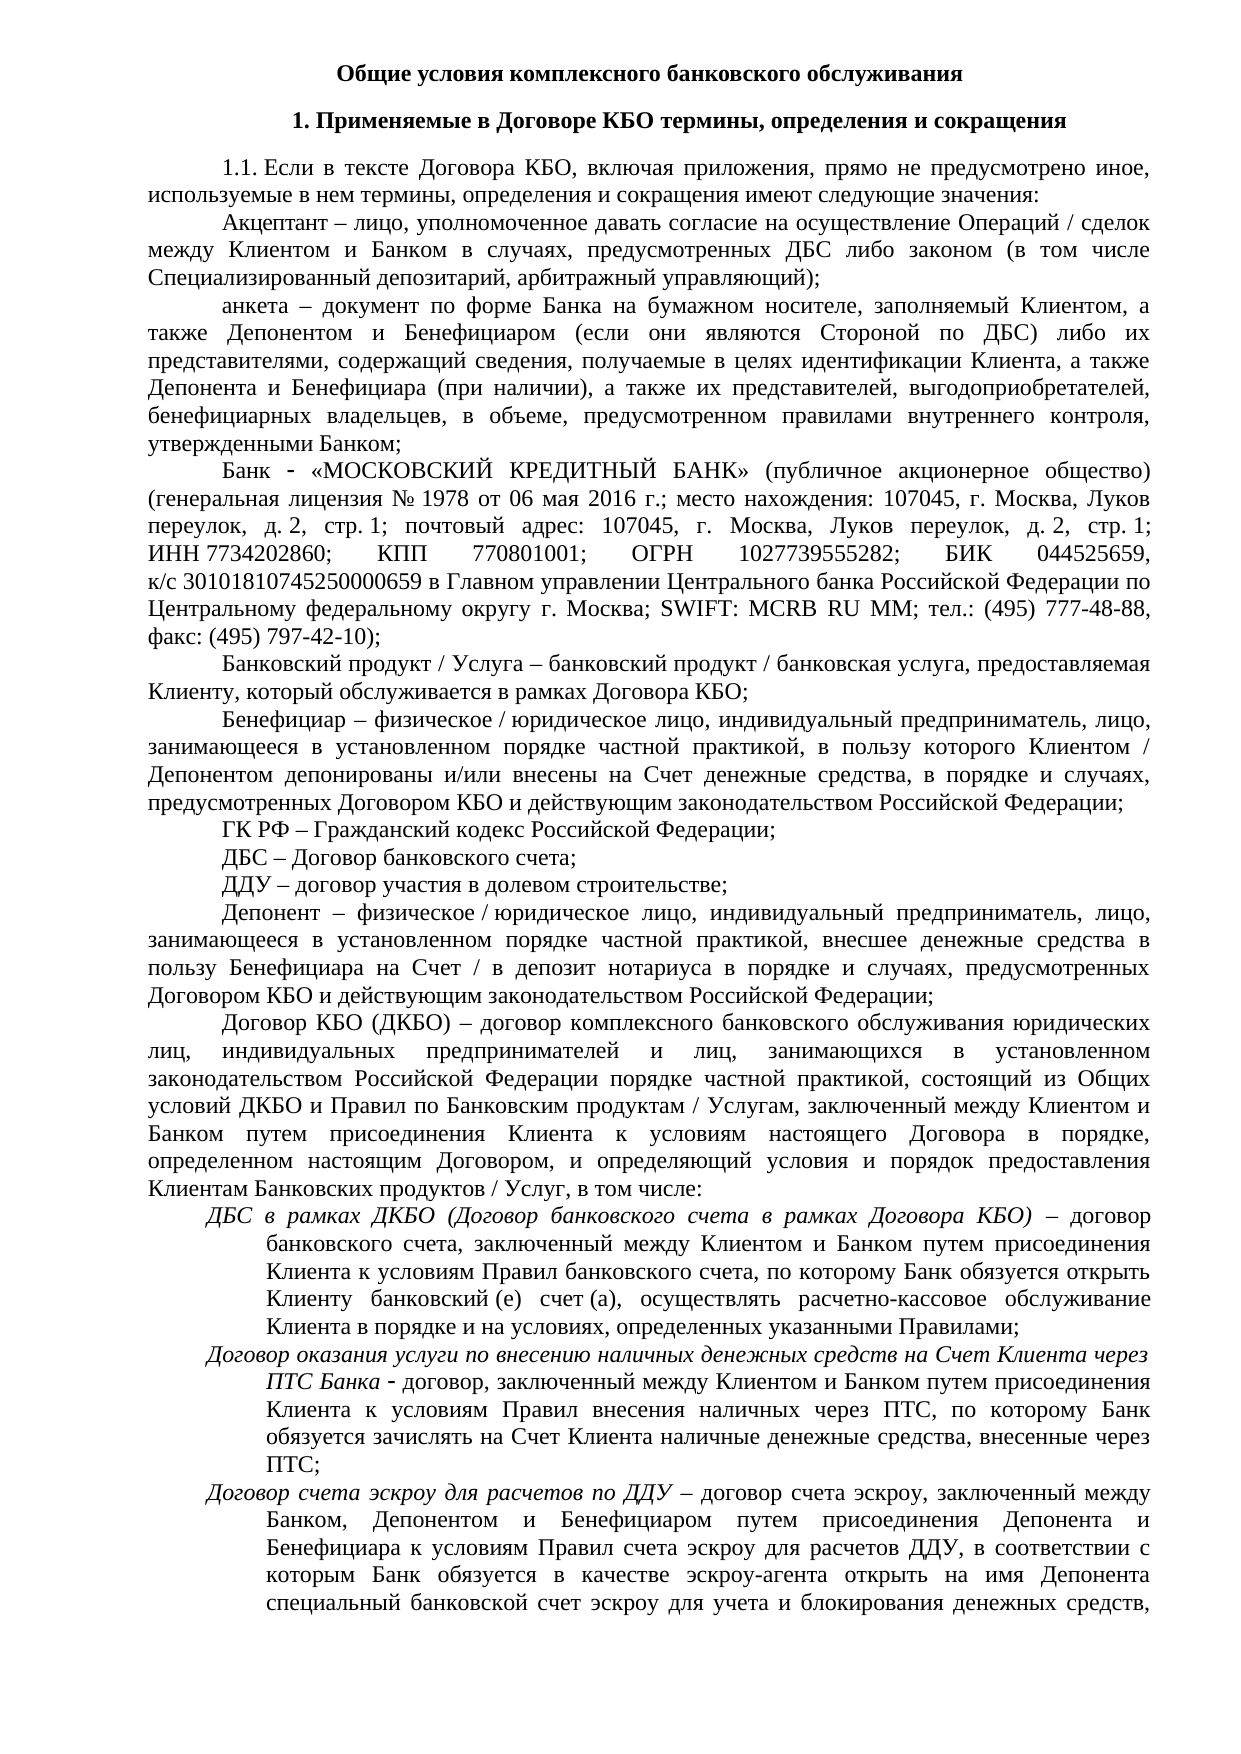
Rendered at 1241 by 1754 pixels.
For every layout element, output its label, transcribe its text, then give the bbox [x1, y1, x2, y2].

text Договор оказания услуги по внесению наличных денежных средств на Счет Клиента через ПТС Банка договор, заключенный между Клиентом и Банком путем присоединения Клиента к условиям Правил внесения наличных через ПТС, по которому Банк обязуется зачислять на Счет Клиента наличные денежные средства, внесенные через ПТС; [207, 1339, 1152, 1478]
text Бенефициар – физическое / юридическое лицо, индивидуальный предприниматель, лицо, занимающееся в установленном порядке частной практикой, в пользу которого Клиентом / Депонентом депонированы и/или внесены на Счет денежные средства, в порядке и случаях, предусмотренных Договором КБО и действующим законодательством Российской Федерации; [148, 705, 1152, 815]
text ДБС в рамках ДКБО (Договор банковского счета в рамках Договора КБО) – договор банковского счета, заключенный между Клиентом и Банком путем присоединения Клиента к условиям Правил банковского счета, по которому Банк обязуется открыть Клиенту банковский (е) счет (а), осуществлять расчетно-кассовое обслуживание Клиента в порядке и на условиях, определенных указанными Правилами; [207, 1202, 1152, 1339]
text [207, 1478, 1152, 1616]
text 1.1. Если в тексте Договора КБО, включая приложения, прямо не предусмотрено иное, используемые в нем термины, определения и сокращения имеют следующие значения: [148, 153, 1152, 208]
text Акцептант – лицо, уполномоченное давать согласие на осуществление Операций / сделок между Клиентом и Банком в случаях, предусмотренных ДБС либо законом (в том числе Специализированный депозитарий, арбитражный управляющий); [148, 208, 1152, 291]
text Договор КБО (ДКБО) – договор комплексного банковского обслуживания юридических лиц, индивидуальных предпринимателей и лиц, занимающихся в установленном законодательством Российской Федерации порядке частной практикой, состоящий из Общих условий ДКБО и Правил по Банковским продуктам / Услугам, заключенный между Клиентом и Банком путем присоединения Клиента к условиям настоящего Договора в порядке, определенном настоящим Договором, и определяющий условия и порядок предоставления Клиентам Банковских продуктов / Услуг, в том числе: [148, 1008, 1152, 1202]
text Банк «МОСКОВСКИЙ КРЕДИТНЫЙ БАНК» (публичное акционерное общество) (генеральная лицензия № 1978 от 06 мая 2016 г.; место нахождения: 107045, г. Москва, Луков переулок, д. 2, стр. 1; почтовый адрес: 107045, г. Москва, Луков переулок, д. 2, стр. 1; ИНН 7734202860; КПП 770801001; ОГРН 1027739555282; БИК 044525659, к/с 30101810745250000659 в Главном управлении Центрального банка Российской Федерации по Центральному федеральному округу г. Москва; SWIFT: MCRB RU MM; тел.: (495) 777-48-88, факс: (495) 797-42-10); [148, 456, 1152, 649]
text Банковский продукт / Услуга – банковский продукт / банковская услуга, предоставляемая Клиенту, который обслуживается в рамках Договора КБО; [148, 649, 1152, 705]
text ДДУ – договор участия в долевом строительстве; [148, 870, 1152, 898]
subtitle 1. Применяемые в Договоре КБО термины, определения и сокращения [148, 106, 1152, 133]
subtitle Общие условия комплексного банковского обслуживания [148, 59, 1152, 87]
text ДБС – Договор банковского счета; [148, 843, 1152, 870]
text Депонент – физическое / юридическое лицо, индивидуальный предприниматель, лицо, занимающееся в установленном порядке частной практикой, внесшее денежные средства в пользу Бенефициара на Счет / в депозит нотариуса в порядке и случаях, предусмотренных Договором КБО и действующим законодательством Российской Федерации; [148, 898, 1152, 1008]
text ГК РФ – Гражданский кодекс Российской Федерации; [148, 815, 1152, 843]
text анкета – документ по форме Банка на бумажном носителе, заполняемый Клиентом, а также Депонентом и Бенефициаром (если они являются Стороной по ДБС) либо их представителями, содержащий сведения, получаемые в целях идентификации Клиента, а также Депонента и Бенефициара (при наличии), а также их представителей, выгодоприобретателей, бенефициарных владельцев, в объеме, предусмотренном правилами внутреннего контроля, утвержденными Банком; [148, 291, 1152, 456]
